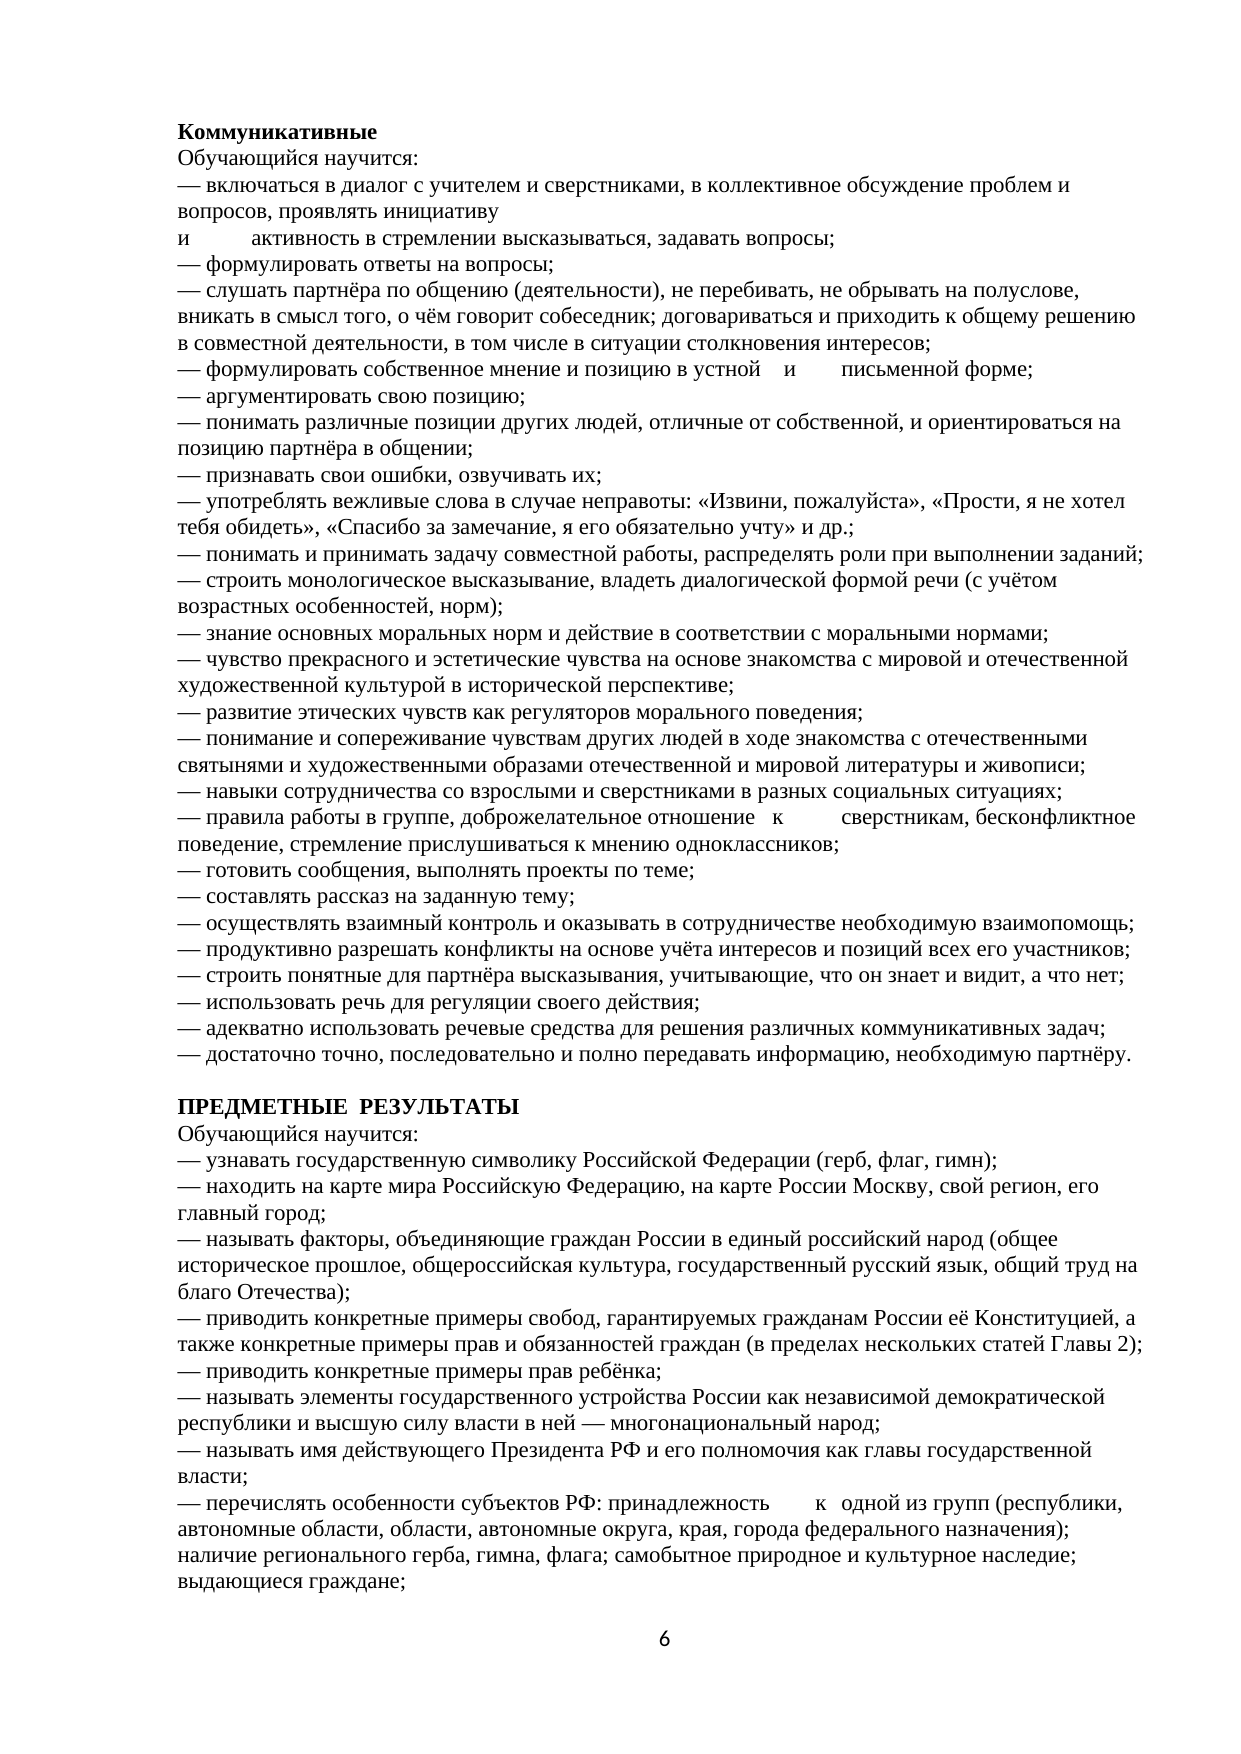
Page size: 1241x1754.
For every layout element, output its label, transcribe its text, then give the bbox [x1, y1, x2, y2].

text — слушать партнёра по общению (деятельности), не перебивать, не обрывать на полуслове, вникать в смысл того, о чём говорит собеседник; договариваться и приходить к общему решению в совместной деятельности, в том числе в ситуации столкновения интересов; [177, 276, 1152, 355]
text — находить на карте мира Российскую Федерацию, на карте России Москву, свой регион, его главный город; [177, 1172, 1152, 1225]
text — употреблять вежливые слова в случае неправоты: «Извини, пожалуйста», «Прости, я не хотел тебя обидеть», «Спасибо за замечание, я его обязательно учту» и др.; [177, 487, 1152, 540]
text — понимать и принимать задачу совместной работы, распределять роли при выполнении заданий; [177, 540, 1152, 566]
text — навыки сотрудничества со взрослыми и сверстниками в разных социальных ситуациях; [177, 777, 1152, 803]
text Обучающийся научится: [177, 144, 1152, 171]
text — понимать различные позиции других людей, отличные от собственной, и ориентироваться на позицию партнёра в общении; [177, 408, 1152, 461]
text — знание основных моральных норм и действие в соответствии с моральными нормами; [177, 619, 1152, 645]
text Коммуникативные [177, 118, 1152, 144]
text — приводить конкретные примеры прав ребёнка; [177, 1357, 1152, 1383]
text — аргументировать свою позицию; [177, 382, 1152, 408]
text — строить понятные для партнёра высказывания, учитывающие, что он знает и видит, а что нет; [177, 961, 1152, 988]
text — понимание и сопереживание чувствам других людей в ходе знакомства с отечественными святынями и художественными образами отечественной и мировой литературы и живописи; [177, 724, 1152, 777]
text — формулировать собственное мнение и позицию в устной и письменной форме; [177, 355, 1152, 382]
text — признавать свои ошибки, озвучивать их; [177, 461, 1152, 487]
text — чувство прекрасного и эстетические чувства на основе знакомства с мировой и отечественной художественной культурой в исторической перспективе; [177, 645, 1152, 698]
text — формулировать ответы на вопросы; [177, 250, 1152, 276]
text — называть имя действующего Президента РФ и его полномочия как главы государственной власти; [177, 1436, 1152, 1488]
text — приводить конкретные примеры свобод, гарантируемых гражданам России её Конституцией, а также конкретные примеры прав и обязанностей граждан (в пределах нескольких статей Главы 2); [177, 1304, 1152, 1357]
text — узнавать государственную символику Российской Федерации (герб, флаг, гимн); [177, 1146, 1152, 1172]
text — готовить сообщения, выполнять проекты по теме; [177, 856, 1152, 882]
text и активность в стремлении высказываться, задавать вопросы; [177, 223, 1152, 250]
text — называть факторы, объединяющие граждан России в единый российский народ (общее историческое прошлое, общероссийская культура, государственный русский язык, общий труд на благо Отечества); [177, 1225, 1152, 1304]
text — включаться в диалог с учителем и сверстниками, в коллективное обсуждение проблем и вопросов, проявлять инициативу [177, 171, 1152, 223]
text — продуктивно разрешать конфликты на основе учёта интересов и позиций всех его участников; [177, 935, 1152, 961]
text — развитие этических чувств как регуляторов морального поведения; [177, 698, 1152, 724]
text — адекватно использовать речевые средства для решения различных коммуникативных задач; [177, 1014, 1152, 1041]
text — перечислять особенности субъектов РФ: принадлежность к одной из групп (республики, автономные области, области, автономные округа, края, города федерального назначения); наличие регионального герба, гимна, флага; самобытное природное и культурное наследие; выдающиеся граждане; [177, 1488, 1152, 1594]
text — осуществлять взаимный контроль и оказывать в сотрудничестве необходимую взаимопомощь; [177, 909, 1152, 935]
text — составлять рассказ на заданную тему; [177, 882, 1152, 909]
text — называть элементы государственного устройства России как независимой демократической республики и высшую силу власти в ней — многонациональный народ; [177, 1383, 1152, 1436]
text — достаточно точно, последовательно и полно передавать информацию, необходимую партнёру. [177, 1041, 1152, 1067]
text Обучающийся научится: [177, 1119, 1152, 1146]
text — использовать речь для регуляции своего действия; [177, 988, 1152, 1014]
text — правила работы в группе, доброжелательное отношение к сверстникам, бесконфликтное поведение, стремление прислушиваться к мнению одноклассников; [177, 803, 1152, 856]
text ПРЕДМЕТНЫЕ РЕЗУЛЬТАТЫ [177, 1093, 1152, 1119]
text — строить монологическое высказывание, владеть диалогической формой речи (с учётом возрастных особенностей, норм); [177, 566, 1152, 619]
